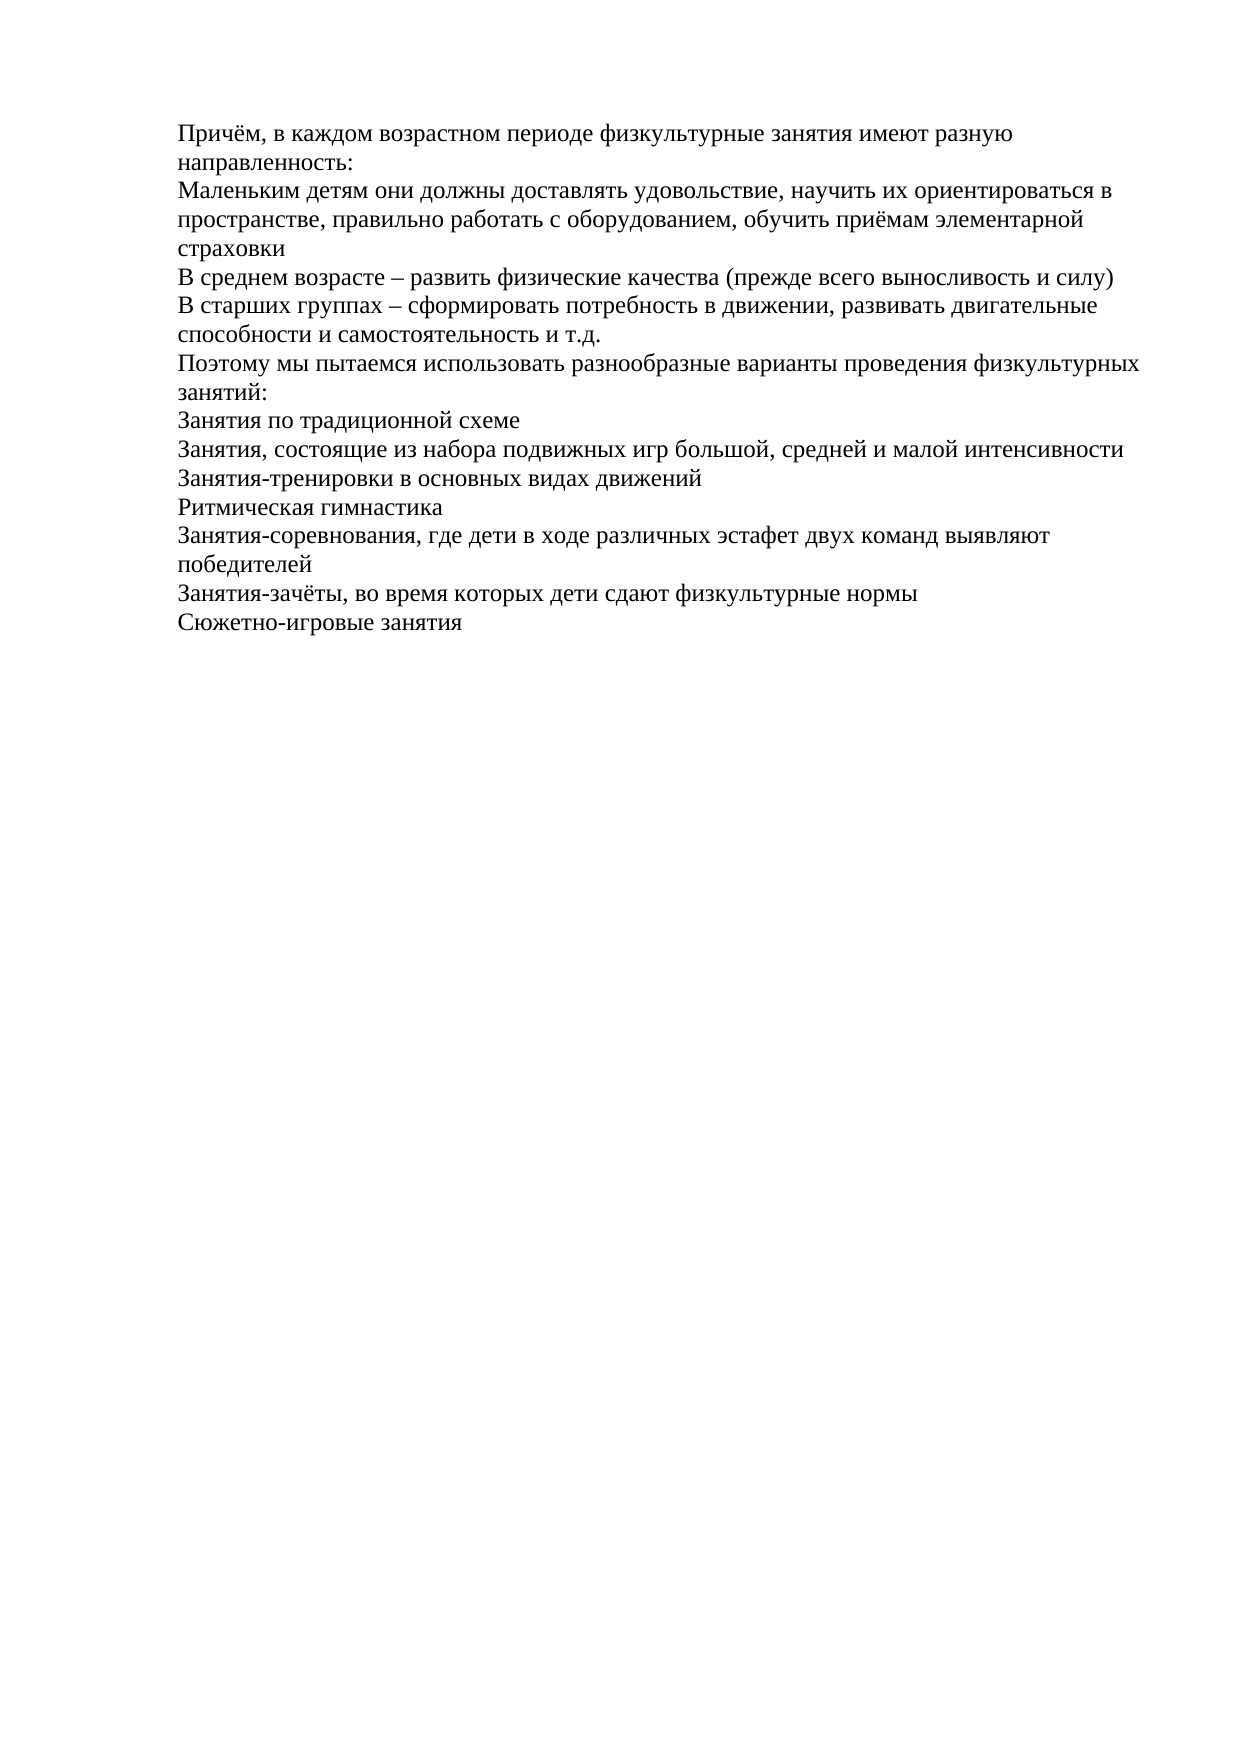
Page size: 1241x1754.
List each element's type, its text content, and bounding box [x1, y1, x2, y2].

text Занятия-зачёты, во время которых дети сдают физкультурные нормы [177, 578, 1152, 607]
text Маленьким детям они должны доставлять удовольствие, научить их ориентироваться в пространстве, правильно работать с оборудованием, обучить приёмам элементарной страховки [177, 176, 1152, 262]
text Занятия-соревнования, где дети в ходе различных эстафет двух команд выявляют победителей [177, 521, 1152, 578]
text В среднем возрасте – развить физические качества (прежде всего выносливость и силу) [177, 262, 1152, 291]
text Занятия по традиционной схеме [177, 406, 1152, 434]
text Сюжетно-игровые занятия [177, 607, 1152, 636]
text В старших группах – сформировать потребность в движении, развивать двигательные способности и самостоятельность и т.д. [177, 291, 1152, 348]
text Причём, в каждом возрастном периоде физкультурные занятия имеют разную направленность: [177, 118, 1152, 176]
text Занятия, состоящие из набора подвижных игр большой, средней и малой интенсивности [177, 434, 1152, 463]
text Занятия-тренировки в основных видах движений [177, 463, 1152, 492]
text Поэтому мы пытаемся использовать разнообразные варианты проведения физкультурных занятий: [177, 348, 1152, 406]
text Ритмическая гимнастика [177, 492, 1152, 521]
